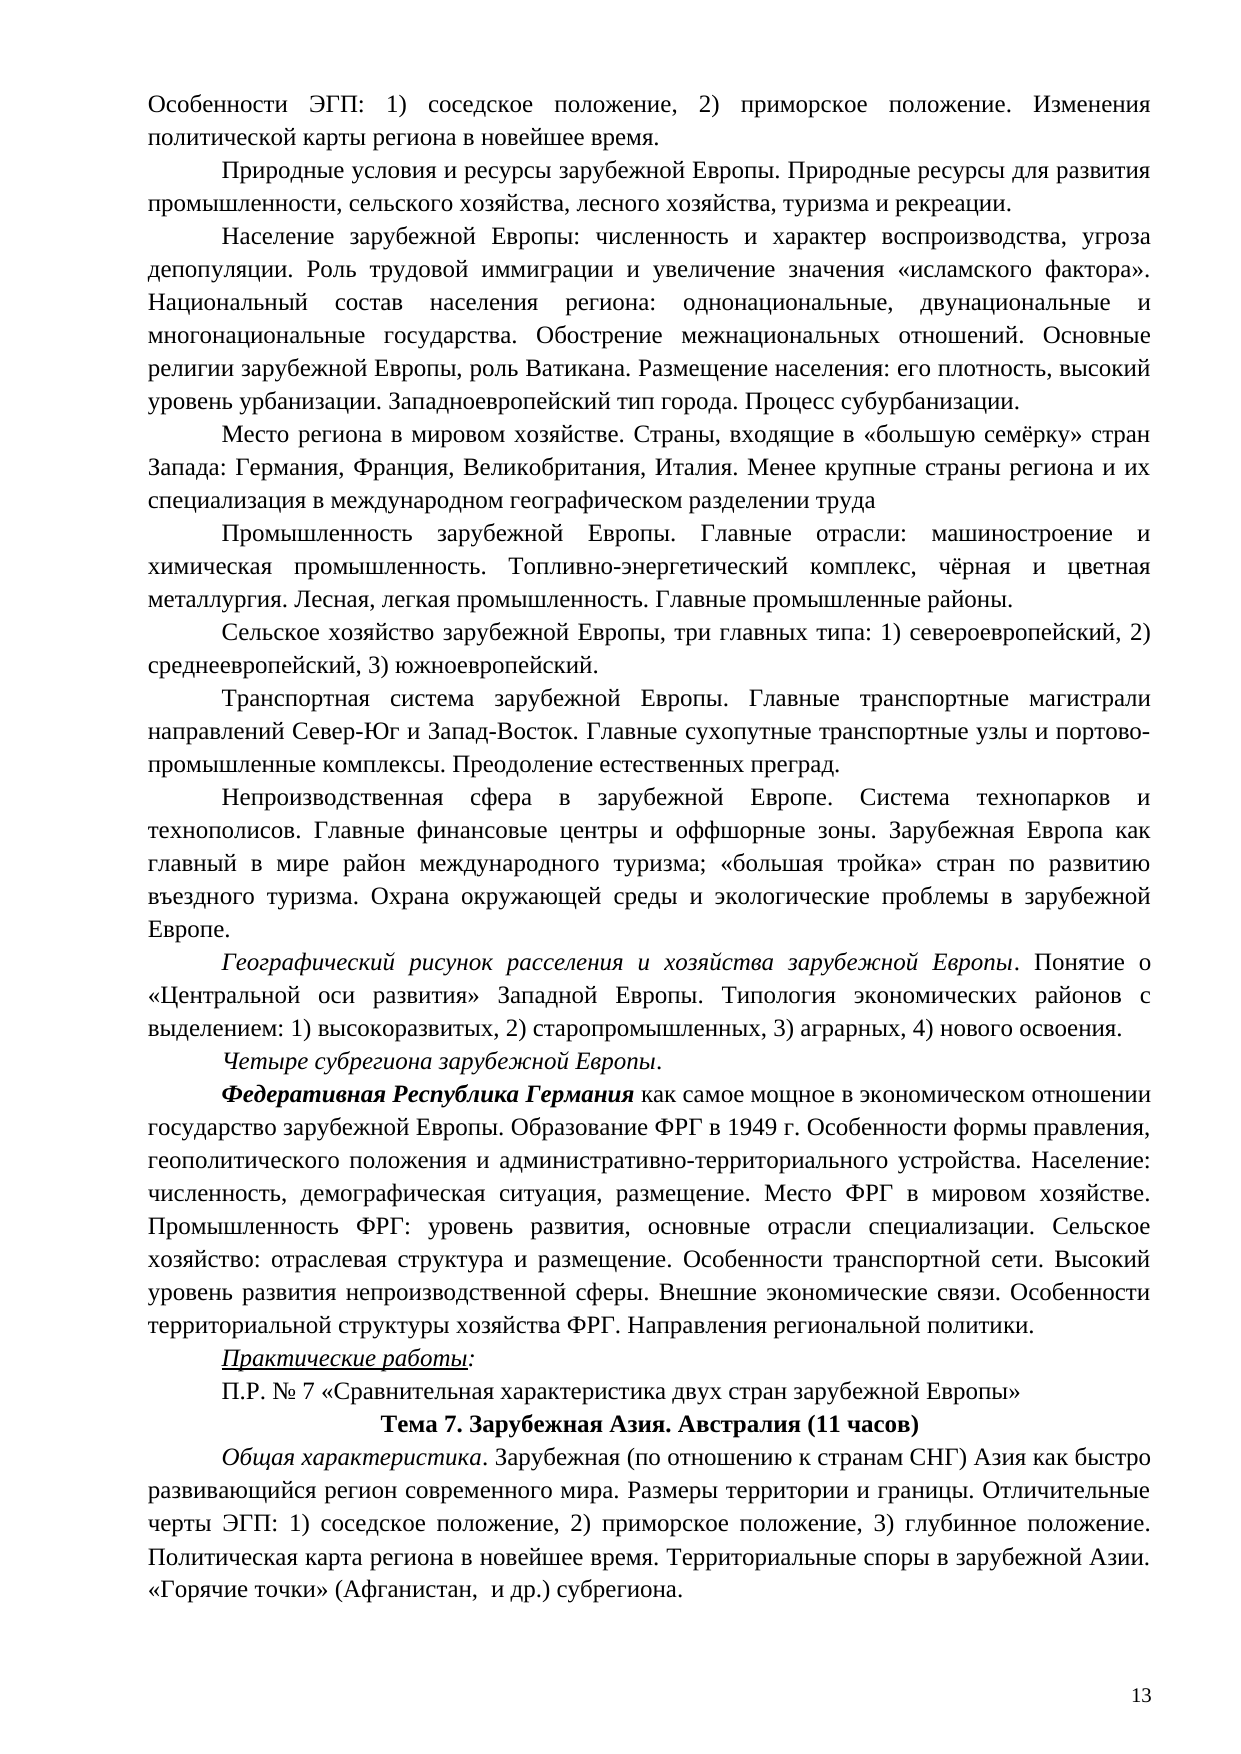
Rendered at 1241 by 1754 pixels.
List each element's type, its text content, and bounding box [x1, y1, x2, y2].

text П.Р. № 7 «Сравнительная характеристика двух стран зарубежной Европы» [148, 1376, 1152, 1405]
text Природные условия и ресурсы зарубежной Европы. Природные ресурсы для развития промышленности, сельского хозяйства, лесного хозяйства, туризма и рекреации. [148, 155, 1152, 216]
text Федеративная Республика Германия как самое мощное в экономическом отношении государство зарубежной Европы. Образование ФРГ в 1949 г. Особенности формы правления, геополитического положения и административно-территориального устройства. Население: численность, демографическая ситуация, размещение. Место ФРГ в мировом хозяйстве. Промышленность ФРГ: уровень развития, основные отрасли специализации. Сельское хозяйство: отраслевая структура и размещение. Особенности транспортной сети. Высокий уровень развития непроизводственной сферы. Внешние экономические связи. Особенности территориальной структуры хозяйства ФРГ. Направления региональной политики. [148, 1079, 1152, 1339]
text Географический рисунок расселения и хозяйства зарубежной Европы. Понятие о «Центральной оси развития» Западной Европы. Типология экономических районов с выделением: 1) высокоразвитых, 2) старопромышленных, 3) аграрных, 4) нового освоения. [148, 947, 1152, 1042]
text Общая характеристика. Зарубежная (по отношению к странам СНГ) Азия как быстро развивающийся регион современного мира. Размеры территории и границы. Отличительные черты ЭГП: 1) соседское положение, 2) приморское положение, 3) глубинное положение. Политическая карта региона в новейшее время. Территориальные споры в зарубежной Азии. «Горячие точки» (Афганистан, и др.) субрегиона. [148, 1442, 1152, 1603]
text Место региона в мировом хозяйстве. Страны, входящие в «большую семёрку» стран Запада: Германия, Франция, Великобритания, Италия. Менее крупные страны региона и их специализация в международном географическом разделении труда [148, 419, 1152, 514]
text Транспортная система зарубежной Европы. Главные транспортные магистрали направлений Север-Юг и Запад-Восток. Главные сухопутные транспортные узлы и портово-промышленные комплексы. Преодоление естественных преград. [148, 683, 1152, 778]
text Население зарубежной Европы: численность и характер воспроизводства, угроза депопуляции. Роль трудовой иммиграции и увеличение значения «исламского фактора». Национальный состав населения региона: однонациональные, двунациональные и многонациональные государства. Обострение межнациональных отношений. Основные религии зарубежной Европы, роль Ватикана. Размещение населения: его плотность, высокий уровень урбанизации. Западноевропейский тип города. Процесс субурбанизации. [148, 221, 1152, 414]
text Промышленность зарубежной Европы. Главные отрасли: машиностроение и химическая промышленность. Топливно-энергетический комплекс, чёрная и цветная металлургия. Лесная, легкая промышленность. Главные промышленные районы. [148, 518, 1152, 613]
text Четыре субрегиона зарубежной Европы. [148, 1046, 1152, 1075]
text Тема 7. Зарубежная Азия. Австралия (11 часов) [148, 1409, 1152, 1438]
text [148, 89, 1152, 150]
text Практические работы: [148, 1343, 1152, 1372]
text Сельское хозяйство зарубежной Европы, три главных типа: 1) североевропейский, 2) среднеевропейский, 3) южноевропейский. [148, 617, 1152, 679]
text Непроизводственная сфера в зарубежной Европе. Система технопарков и технополисов. Главные финансовые центры и оффшорные зоны. Зарубежная Европа как главный в мире район международного туризма; «большая тройка» стран по развитию въездного туризма. Охрана окружающей среды и экологические проблемы в зарубежной Европе. [148, 782, 1152, 943]
